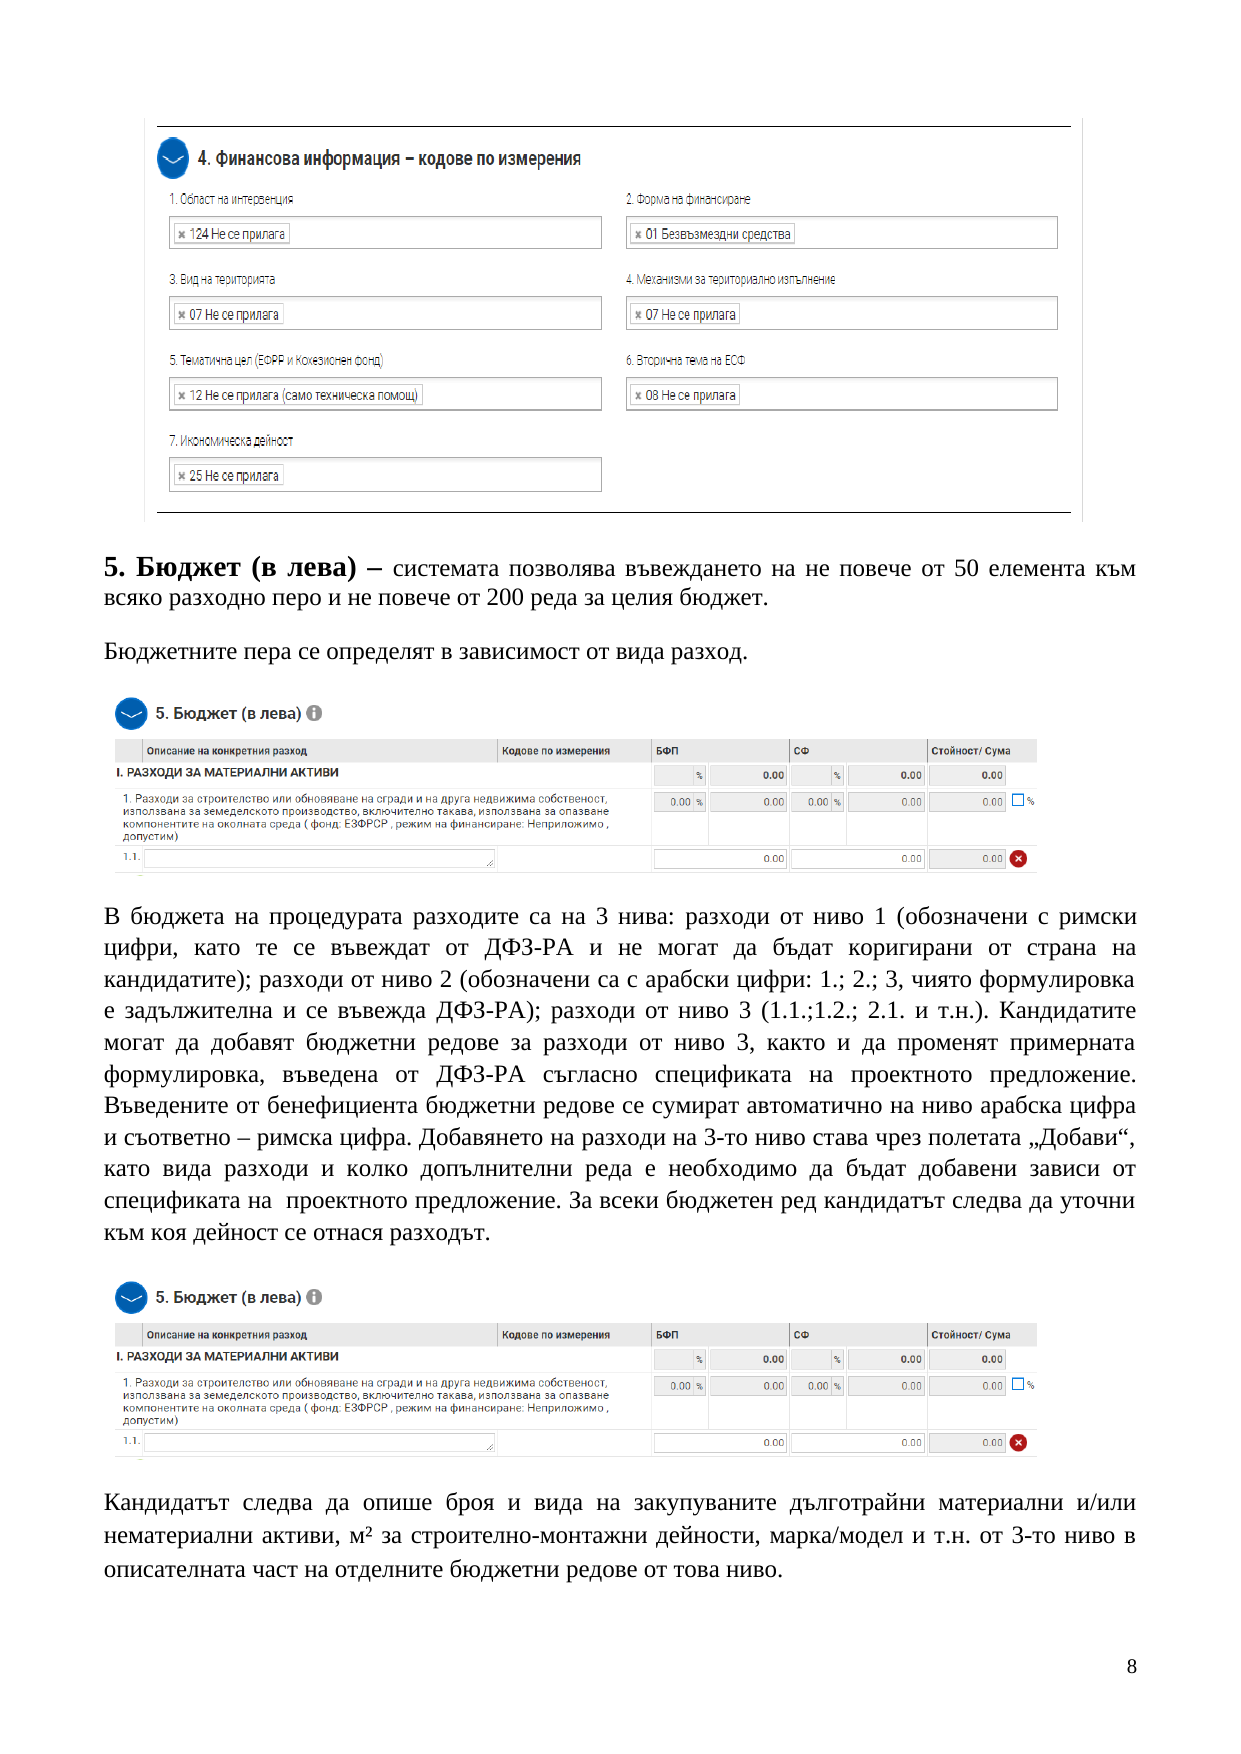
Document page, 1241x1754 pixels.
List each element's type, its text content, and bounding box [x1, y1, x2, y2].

picture [103, 689, 1049, 876]
text В бюджета на процедурата разходите са на 3 нива: разходи от ниво 1 (обозначени с римски цифри, като те се въвеждат от ДФЗ-РА и не могат да бъдат коригирани от страна на кандидатите); разходи от ниво 2 (обозначени са с арабски цифри: 1.; 2.; 3, чиято формулировка е задължителна и се въвежда ДФЗ-РА); разходи от ниво 3 (1.1.;1.2.; 2.1. и т.н.). Кандидатите могат да добавят бюджетни редове за разходи от ниво 3, както и да променят примерната формулировка, въведена от ДФЗ-РА съгласно спецификата на проектното предложение. Въведените от бенефициента бюджетни редове се сумират автоматично на ниво арабска цифра и съответно – римска цифра. Добавянето на разходи на 3-то ниво става чрез полетата „Добави“, като вида разходи и колко допълнителни реда е необходимо да бъдат добавени зависи от спецификата на проектното предложение. За всеки бюджетен ред кандидатът следва да уточни към коя дейност се отнася разходът. [103, 901, 1137, 1245]
text Бюджетните пера се определят в зависимост от вида разход. [103, 636, 1137, 665]
picture [103, 118, 1098, 522]
picture [103, 1273, 1049, 1460]
text Кандидатът следва да опише броя и вида на закупуваните дълготрайни материални и/или нематериални активи, м² за строително-монтажни дейности, марка/модел и т.н. от 3-то ниво в описателната част на отделните бюджетни редове от това ниво. [103, 1487, 1137, 1582]
text 5. Бюджет (в лева) – системата позволява въвеждането на не повече от 50 елемента към всяко разходно перо и не повече от 200 реда за целия бюджет. [103, 549, 1137, 611]
